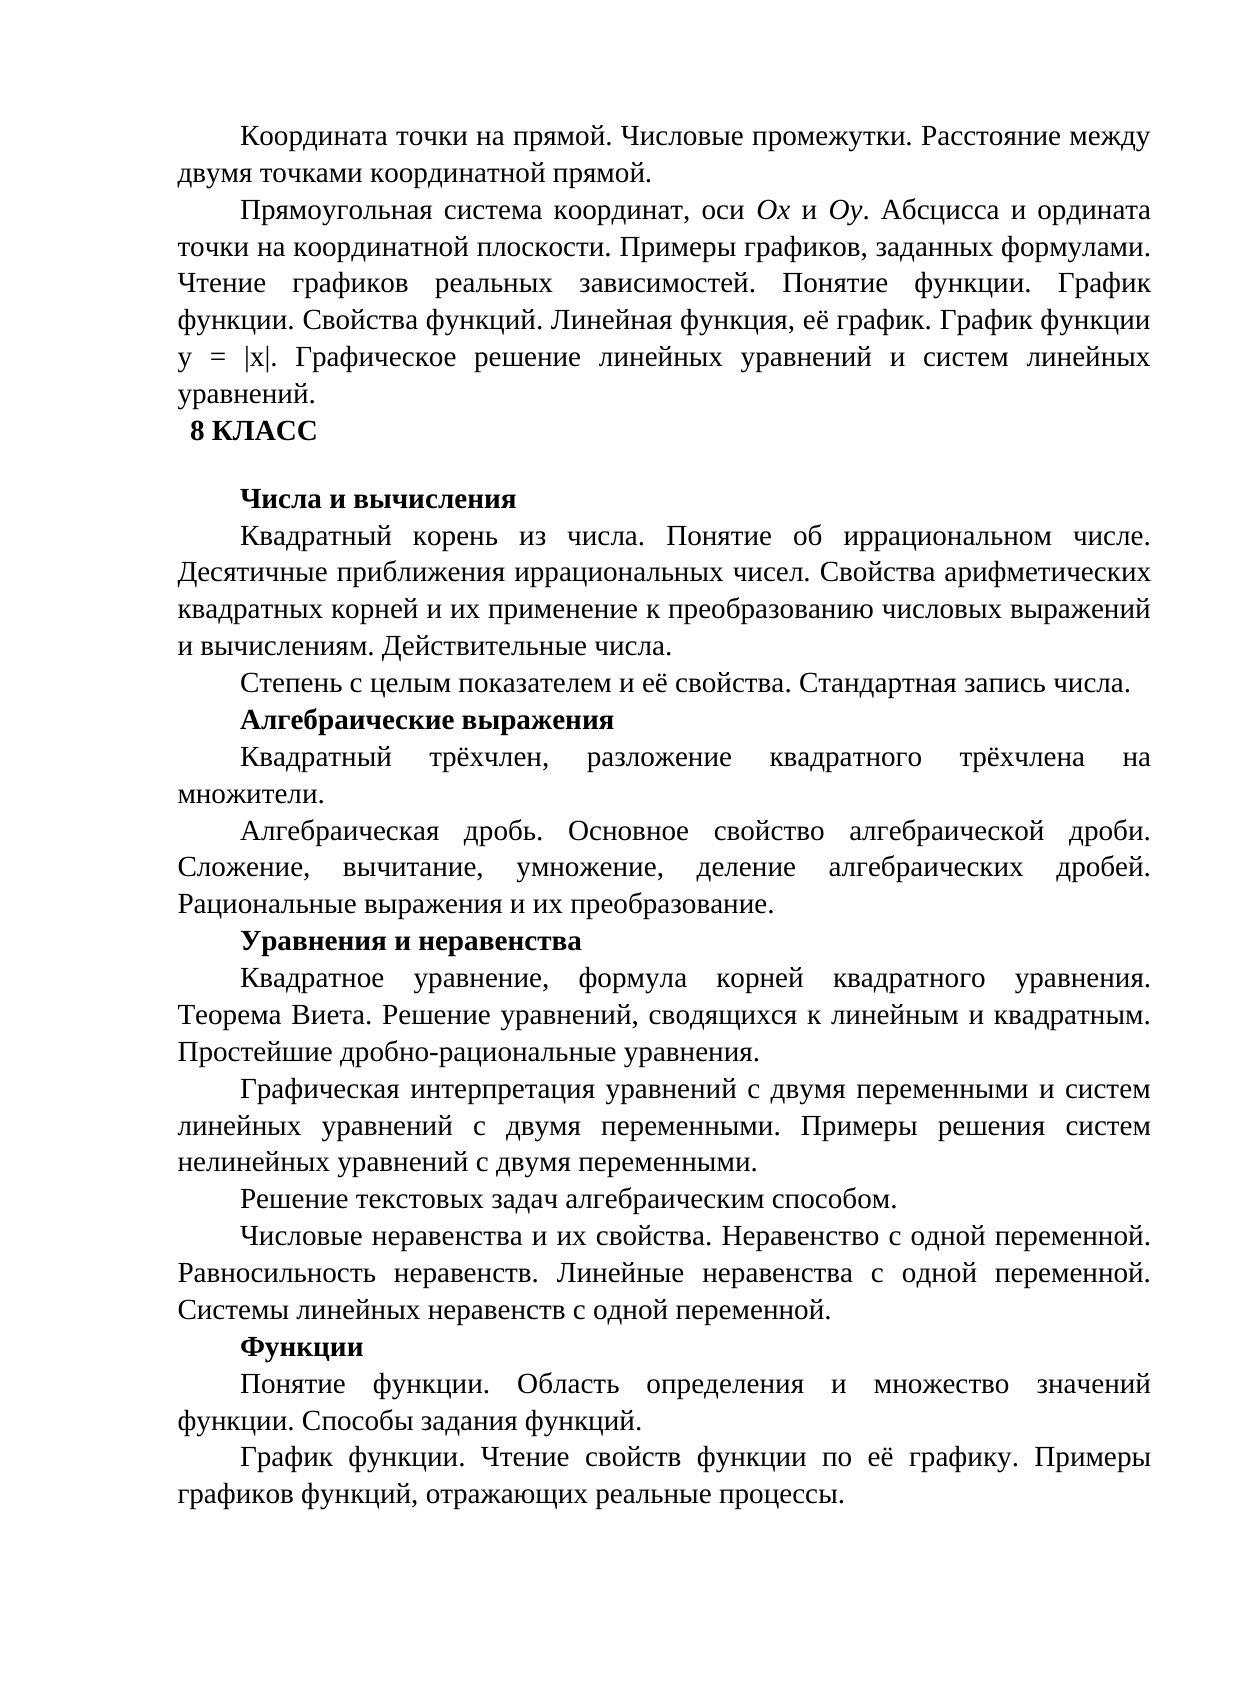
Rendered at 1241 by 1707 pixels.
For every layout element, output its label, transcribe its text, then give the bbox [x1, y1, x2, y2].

text Функции [177, 1329, 1152, 1362]
text Понятие функции. Область определения и множество значений функции. Способы задания функций. [177, 1366, 1152, 1436]
text Уравнения и неравенства [177, 923, 1152, 957]
text Числа и вычисления [177, 481, 1152, 514]
text Алгебраическая дробь. Основное свойство алгебраической дроби. Сложение, вычитание, умножение, деление алгебраических дробей. Рациональные выражения и их преобразование. [177, 813, 1152, 920]
text 8 КЛАСС [190, 413, 1152, 447]
text Степень с целым показателем и её свойства. Стандартная запись числа. [177, 665, 1152, 699]
text Координата точки на прямой. Числовые промежутки. Расстояние между двумя точками координатной прямой. [177, 118, 1152, 188]
text Алгебраические выражения [177, 702, 1152, 736]
text Числовые неравенства и их свойства. Неравенство с одной переменной. Равносильность неравенств. Линейные неравенства с одной переменной. Системы линейных неравенств с одной переменной. [177, 1218, 1152, 1326]
text Графическая интерпретация уравнений с двумя переменными и систем линейных уравнений с двумя переменными. Примеры решения систем нелинейных уравнений с двумя переменными. [177, 1071, 1152, 1178]
text Прямоугольная система координат, оси Ox и Oy. Абсцисса и ордината точки на координатной плоскости. Примеры графиков, заданных формулами. Чтение графиков реальных зависимостей. Понятие функции. График функции. Свойства функций. Линейная функция, её график. График функции y = |x|. Графическое решение линейных уравнений и систем линейных уравнений. [177, 192, 1152, 410]
text График функции. Чтение свойств функции по её графику. Примеры графиков функций, отражающих реальные процессы. [177, 1439, 1152, 1510]
text Квадратный корень из числа. Понятие об иррациональном числе. Десятичные приближения иррациональных чисел. Свойства арифметических квадратных корней и их применение к преобразованию числовых выражений и вычислениям. Действительные числа. [177, 518, 1152, 662]
text Квадратный трёхчлен, разложение квадратного трёхчлена на множители. [177, 739, 1152, 809]
text Решение текстовых задач алгебраическим способом. [177, 1181, 1152, 1215]
text Квадратное уравнение, формула корней квадратного уравнения. Теорема Виета. Решение уравнений, сводящихся к линейным и квадратным. Простейшие дробно-рациональные уравнения. [177, 960, 1152, 1067]
